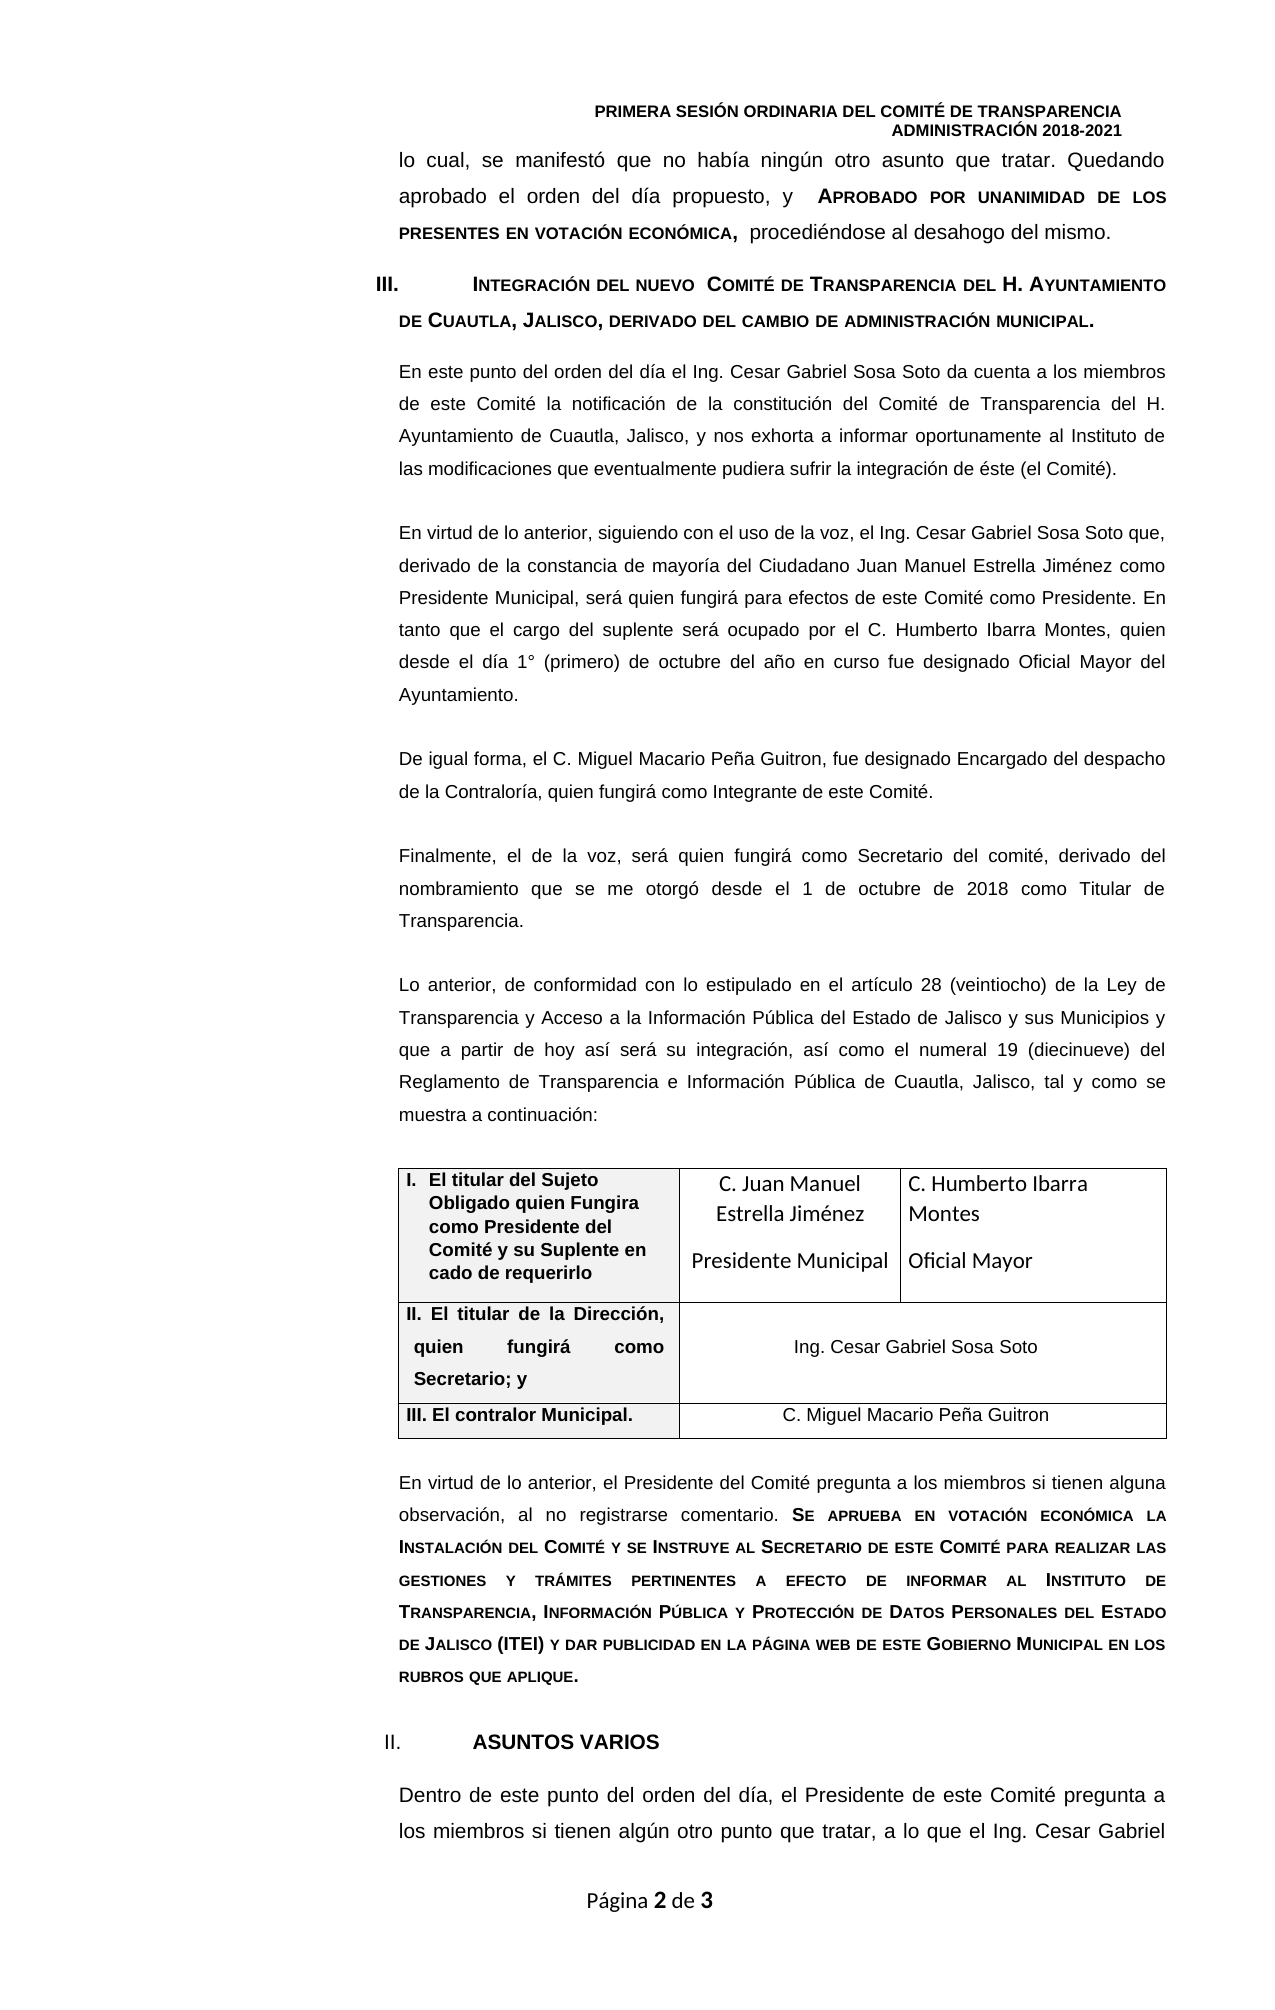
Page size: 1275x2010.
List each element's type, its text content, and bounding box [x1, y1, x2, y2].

table_header El titular del Sujeto Obligado quien Fungira como Presidente del Comité y su Suplente en cado de requerirlo [399, 1169, 679, 1302]
table_header C. Juan Manuel Estrella Jiménez Presidente Municipal [680, 1169, 900, 1302]
table_cell C. Miguel Macario Peña Guitron [680, 1404, 1166, 1438]
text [399, 148, 1166, 243]
list Finalmente, el de la voz, será quien fungirá como Secretario del comité, derivado del nombramiento que se me otorgó desde el 1 de octubre de 2018 como Titular de Transparencia. [399, 845, 1166, 931]
text En este punto del orden del día el Ing. Cesar Gabriel Sosa Soto da cuenta a los miembros de este Comité la notificación de la constitución del Comité de Transparencia del H. Ayuntamiento de Cuautla, Jalisco, y nos exhorta a informar oportunamente al Instituto de las modificaciones que eventualmente pudiera sufrir la integración de éste (el Comité). [399, 361, 1166, 479]
table_cell III. El contralor Municipal. [399, 1404, 679, 1438]
table_cell Ing. Cesar Gabriel Sosa Soto [680, 1303, 1166, 1402]
table_cell II. El titular de la Dirección, quien fungirá como Secretario; y [399, 1303, 679, 1402]
list Lo anterior, de conformidad con lo estipulado en el artículo 28 (veintiocho) de la Ley de Transparencia y Acceso a la Información Pública del Estado de Jalisco y sus Municipios y que a partir de hoy así será su integración, así como el numeral 19 (diecinueve) del Reglamento de Transparencia e Información Pública de Cuautla, Jalisco, tal y como se muestra a continuación: [399, 974, 1166, 1125]
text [399, 1782, 1166, 1842]
table_header C. Humberto Ibarra Montes Oficial Mayor [901, 1169, 1166, 1302]
list De igual forma, el C. Miguel Macario Peña Guitron, fue designado Encargado del despacho de la Contraloría, quien fungirá como Integrante de este Comité. [399, 748, 1166, 802]
text En virtud de lo anterior, el Presidente del Comité pregunta a los miembros si tienen alguna observación, al no registrarse comentario. Se aprueba en votación económica la Instalación del Comité y se Instruye al Secretario de este Comité para realizar las gestiones y trámites pertinentes a efecto de informar al Instituto de Transparencia, Información Pública y Protección de Datos Personales del Estado de Jalisco (ITEI) y dar publicidad en la página web de este Gobierno Municipal en los rubros que aplique. [399, 1472, 1166, 1687]
list Integración del nuevo Comité de Transparencia del H. Ayuntamiento de Cuautla, Jalisco, derivado del cambio de administración municipal. [399, 272, 1166, 332]
list En virtud de lo anterior, siguiendo con el uso de la voz, el Ing. Cesar Gabriel Sosa Soto que, derivado de la constancia de mayoría del Ciudadano Juan Manuel Estrella Jiménez como Presidente Municipal, será quien fungirá para efectos de este Comité como Presidente. En tanto que el cargo del suplente será ocupado por el C. Humberto Ibarra Montes, quien desde el día 1° (primero) de octubre del año en curso fue designado Oficial Mayor del Ayuntamiento. [399, 522, 1166, 705]
list ASUNTOS VARIOS [384, 1730, 1166, 1754]
